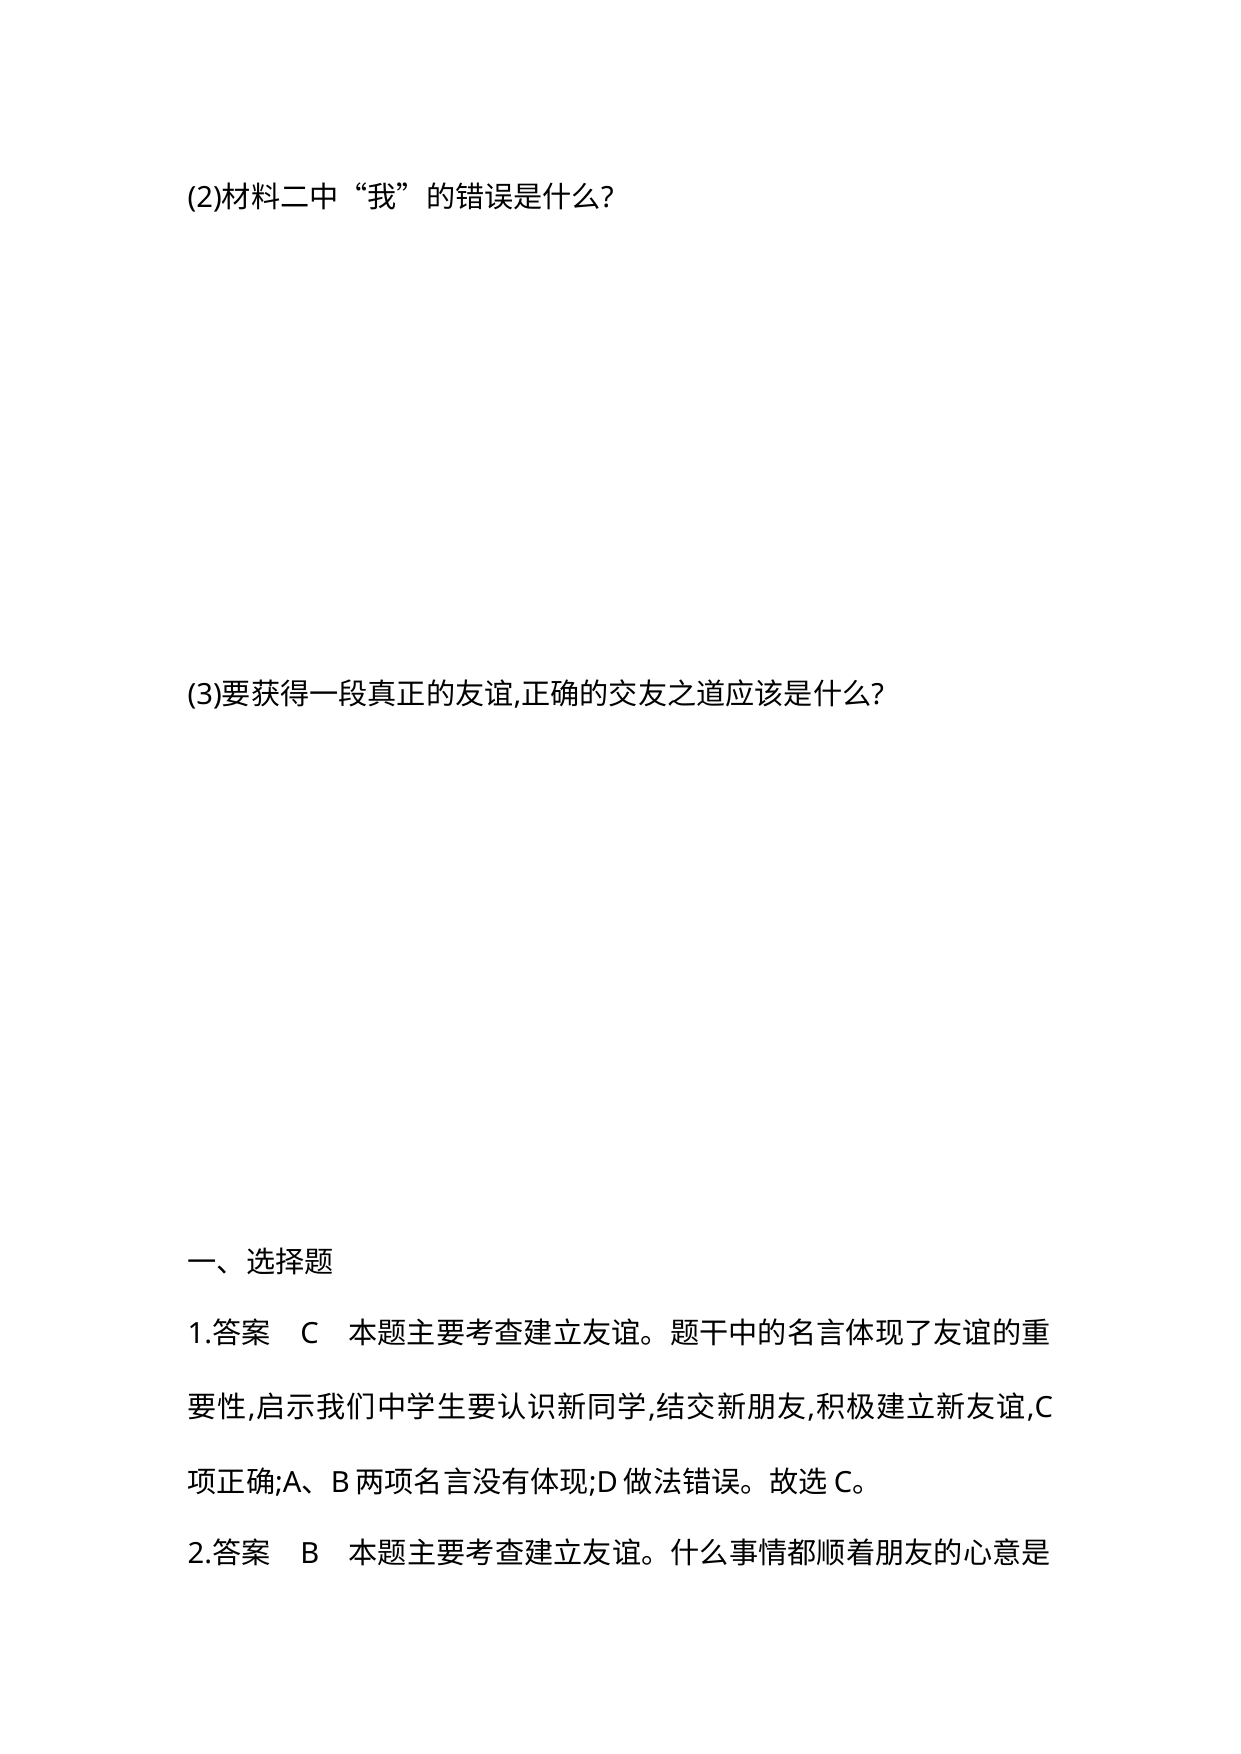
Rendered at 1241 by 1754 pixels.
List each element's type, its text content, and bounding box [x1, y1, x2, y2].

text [187, 1519, 1053, 1584]
text (3)要获得一段真正的友谊,正确的交友之道应该是什么? [187, 659, 1053, 724]
text (2)材料二中“我”的错误是什么? [187, 162, 1053, 227]
text 1.答案 C 本题主要考查建立友谊。题干中的名言体现了友谊的重要性,启示我们中学生要认识新同学,结交新朋友,积极建立新友谊,C项正确;A、B两项名言没有体现;D做法错误。故选C。 [187, 1298, 1053, 1512]
text 一、选择题 [187, 1227, 1053, 1292]
